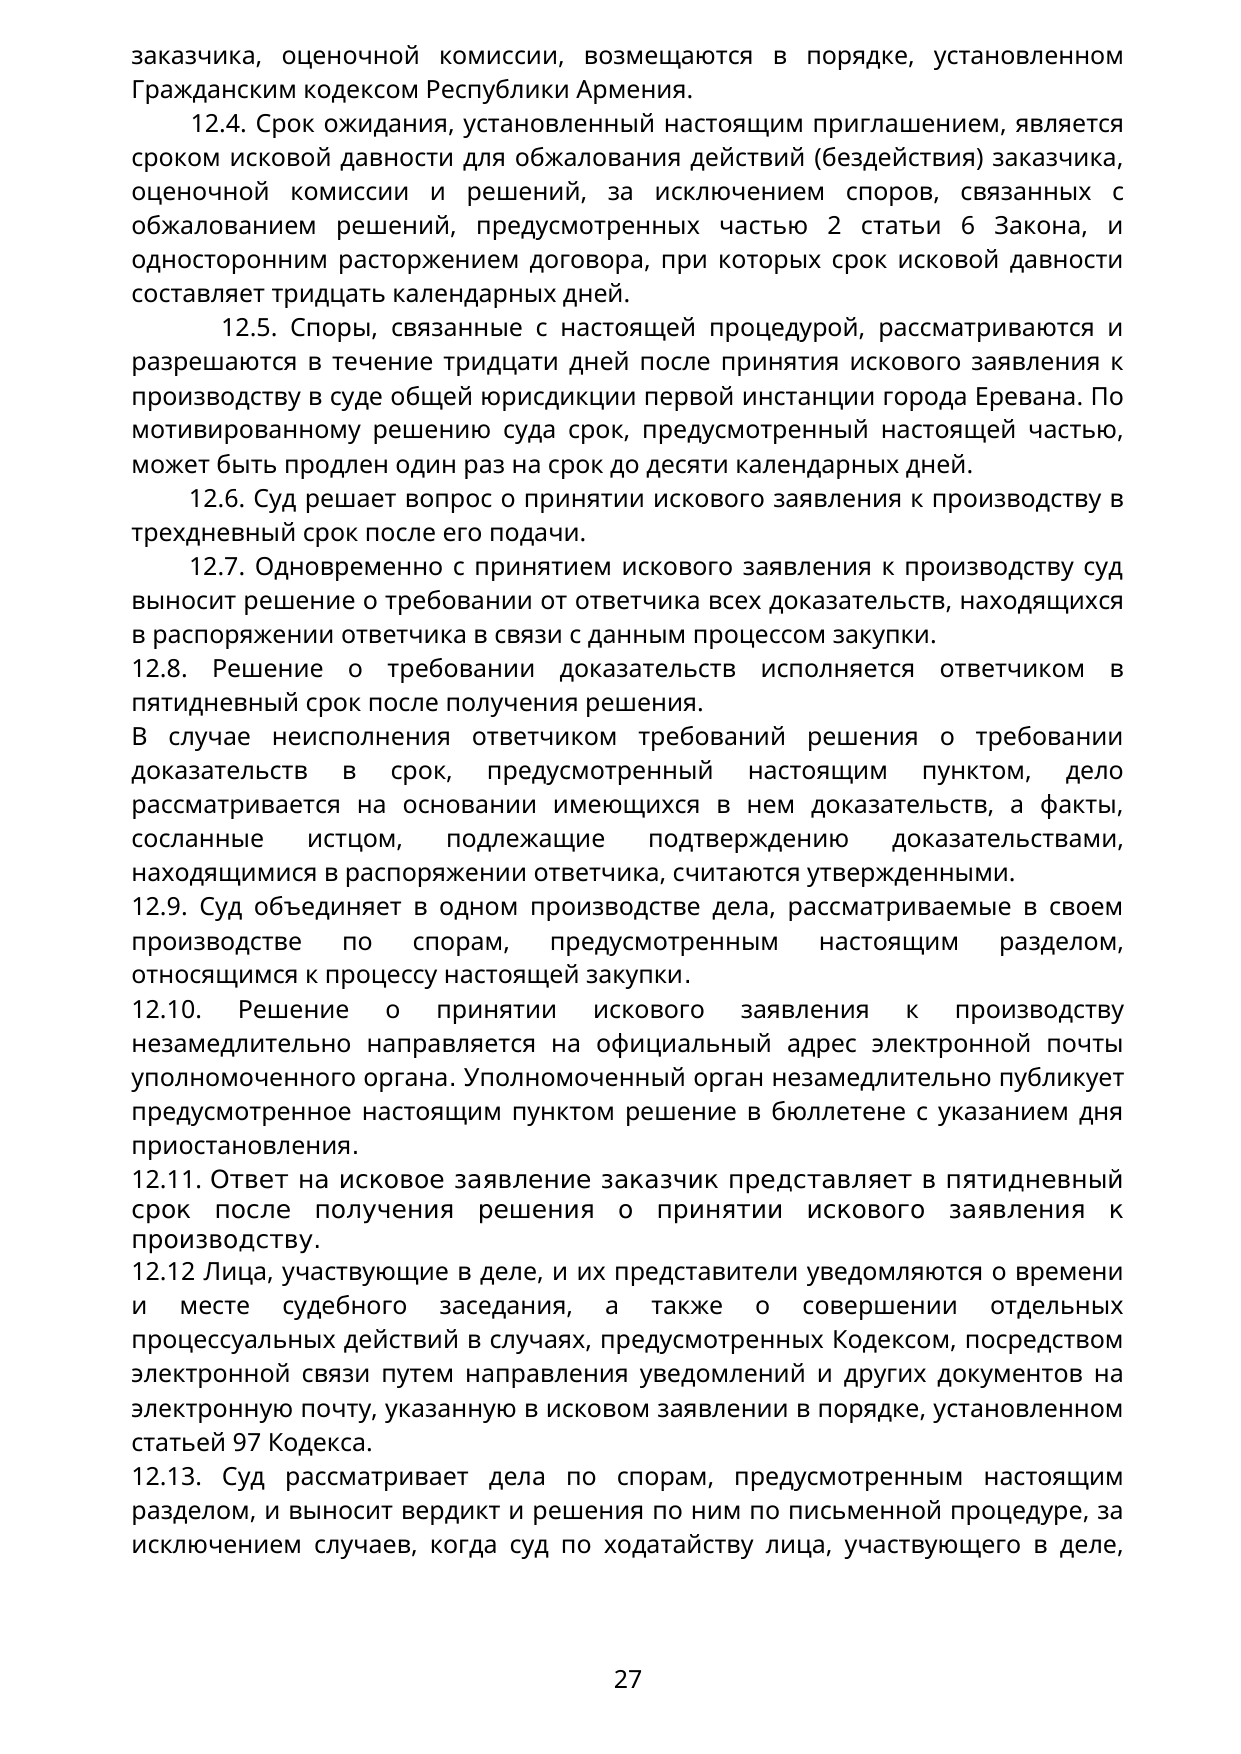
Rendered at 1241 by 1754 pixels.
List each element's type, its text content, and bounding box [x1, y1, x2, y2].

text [131, 1458, 1125, 1561]
text 12.11. Ответ на исковое заявление заказчик представляет в пятидневный срок после получения решения о принятии искового заявления к производству. [131, 1162, 1125, 1254]
text В случае неисполнения ответчиком требований решения о требовании доказательств в срок, предусмотренный настоящим пунктом, дело рассматривается на основании имеющихся в нем доказательств, а факты, сосланные истцом, подлежащие подтверждению доказательствами, находящимися в распоряжении ответчика, считаются утвержденными. [131, 719, 1125, 889]
text 12.12 Лица, участвующие в деле, и их представители уведомляются о времени и месте судебного заседания, а также о совершении отдельных процессуальных действий в случаях, предусмотренных Кодексом, посредством электронной связи путем направления уведомлений и других документов на электронную почту, указанную в исковом заявлении в порядке, установленном статьей 97 Кодекса. [131, 1254, 1125, 1458]
text 12.6. Суд решает вопрос о принятии искового заявления к производству в трехдневный срок после его подачи. [131, 480, 1125, 548]
text 12.4. Срок ожидания, установленный настоящим приглашением, является сроком исковой давности для обжалования действий (бездействия) заказчика, оценочной комиссии и решений, за исключением споров, связанных с обжалованием решений, предусмотренных частью 2 статьи 6 Закона, и односторонним расторжением договора, при которых срок исковой давности составляет тридцать календарных дней. [131, 106, 1125, 310]
text 12.7. Одновременно с принятием искового заявления к производству суд выносит решение о требовании от ответчика всех доказательств, находящихся в распоряжении ответчика в связи с данным процессом закупки. [131, 548, 1125, 651]
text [131, 37, 1125, 106]
text 12.9. Суд объединяет в одном производстве дела, рассматриваемые в своем производстве по спорам, предусмотренным настоящим разделом, относящимся к процессу настоящей закупки. [131, 889, 1125, 991]
text 12.10. Решение о принятии искового заявления к производству незамедлительно направляется на официальный адрес электронной почты уполномоченного органа. Уполномоченный орган незамедлительно публикует предусмотренное настоящим пунктом решение в бюллетене с указанием дня приостановления. [131, 991, 1125, 1162]
text 12.5. Споры, связанные с настоящей процедурой, рассматриваются и разрешаются в течение тридцати дней после принятия искового заявления к производству в суде общей юрисдикции первой инстанции города Еревана. По мотивированному решению суда срок, предусмотренный настоящей частью, может быть продлен один раз на срок до десяти календарных дней. [131, 310, 1125, 480]
text 12.8. Решение о требовании доказательств исполняется ответчиком в пятидневный срок после получения решения. [131, 651, 1125, 719]
